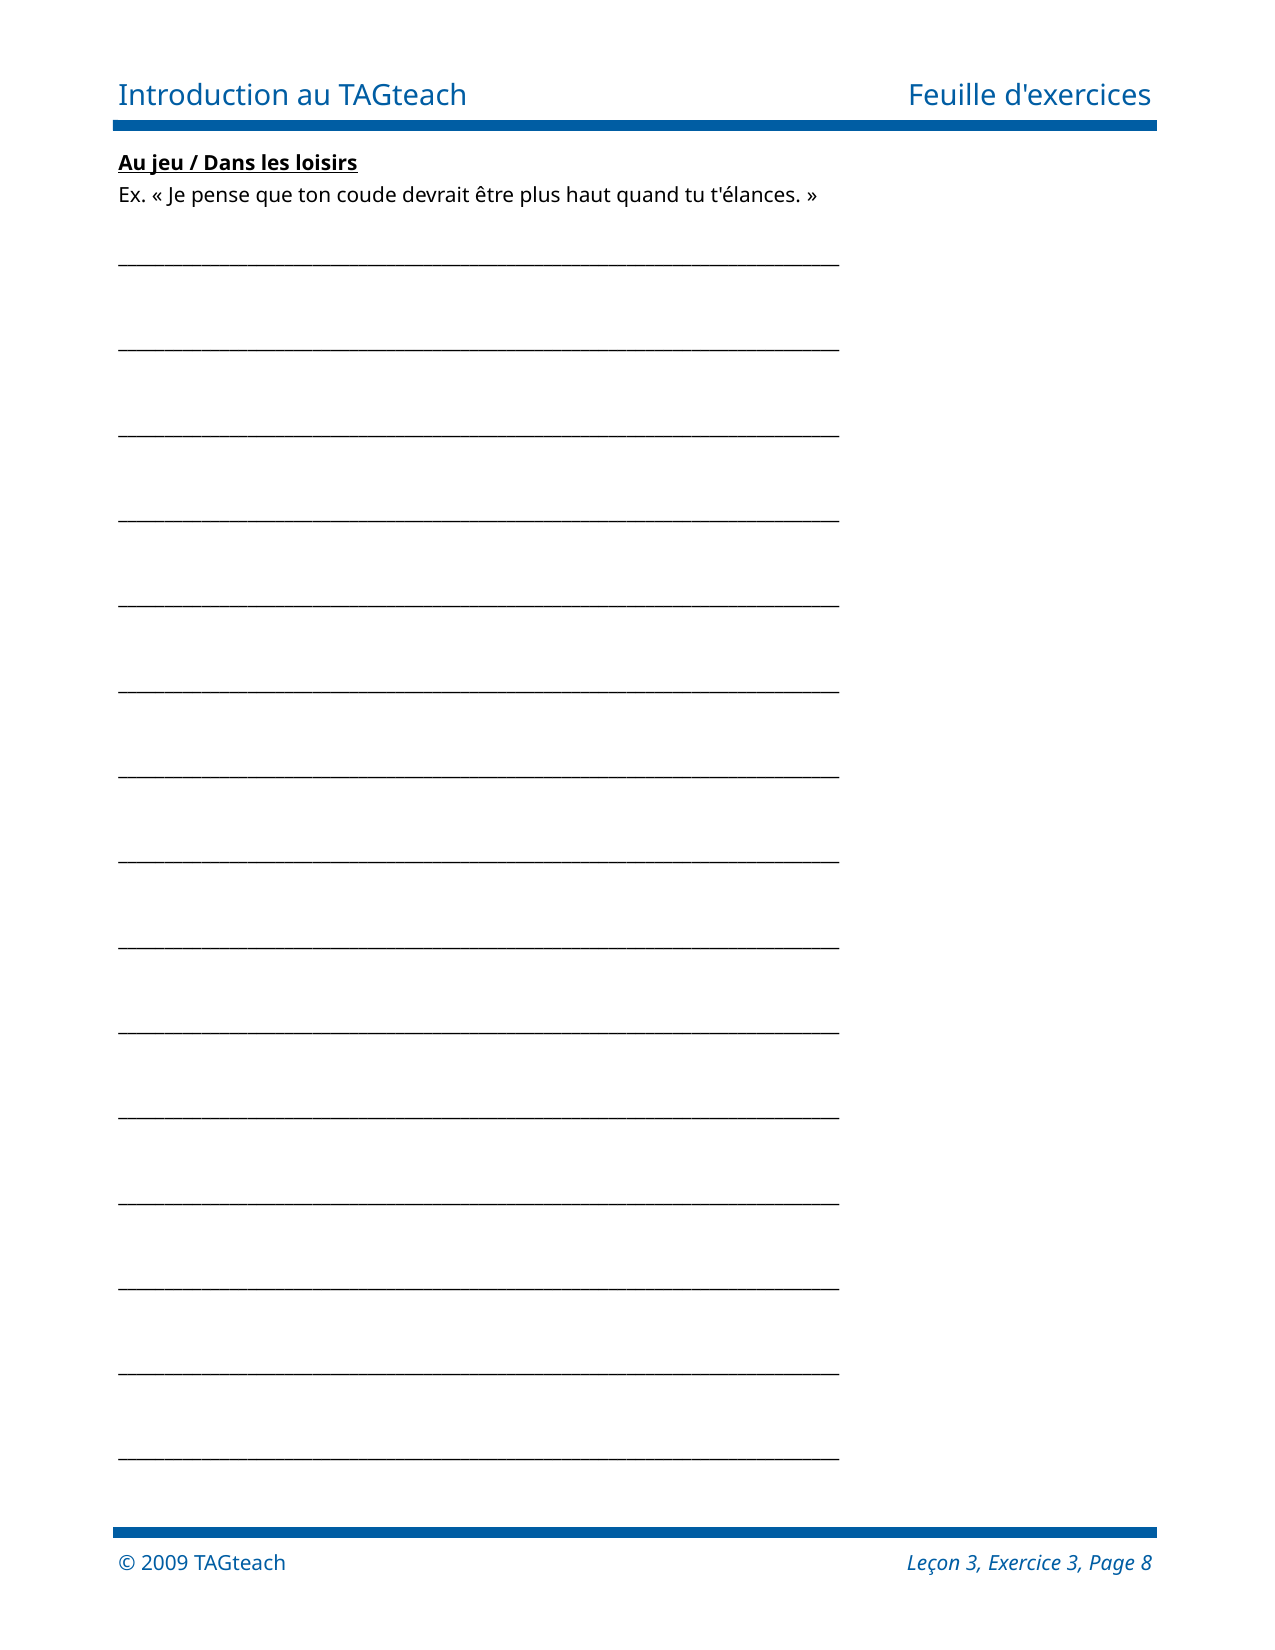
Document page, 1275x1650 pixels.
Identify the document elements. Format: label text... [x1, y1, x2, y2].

text ______________________________________________________________________________ [118, 1265, 1194, 1293]
text ______________________________________________________________________________ [118, 582, 1194, 611]
text ______________________________________________________________________________ [118, 327, 1194, 355]
text ______________________________________________________________________________ [118, 412, 1194, 440]
text ______________________________________________________________________________ [118, 924, 1194, 952]
text Au jeu / Dans les loisirs [118, 148, 1269, 176]
text ______________________________________________________________________________ [118, 668, 1194, 696]
text ______________________________________________________________________________ [118, 1009, 1194, 1037]
text ______________________________________________________________________________ [118, 753, 1194, 782]
text Ex. « Je pense que ton coude devrait être plus haut quand tu t'élances. » [118, 180, 1269, 209]
text ______________________________________________________________________________ [118, 241, 1194, 270]
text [118, 1436, 1194, 1464]
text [118, 1350, 1194, 1379]
text ______________________________________________________________________________ [118, 497, 1194, 526]
text ______________________________________________________________________________ [118, 1180, 1194, 1208]
text ______________________________________________________________________________ [118, 1094, 1194, 1123]
text ______________________________________________________________________________ [118, 838, 1194, 867]
